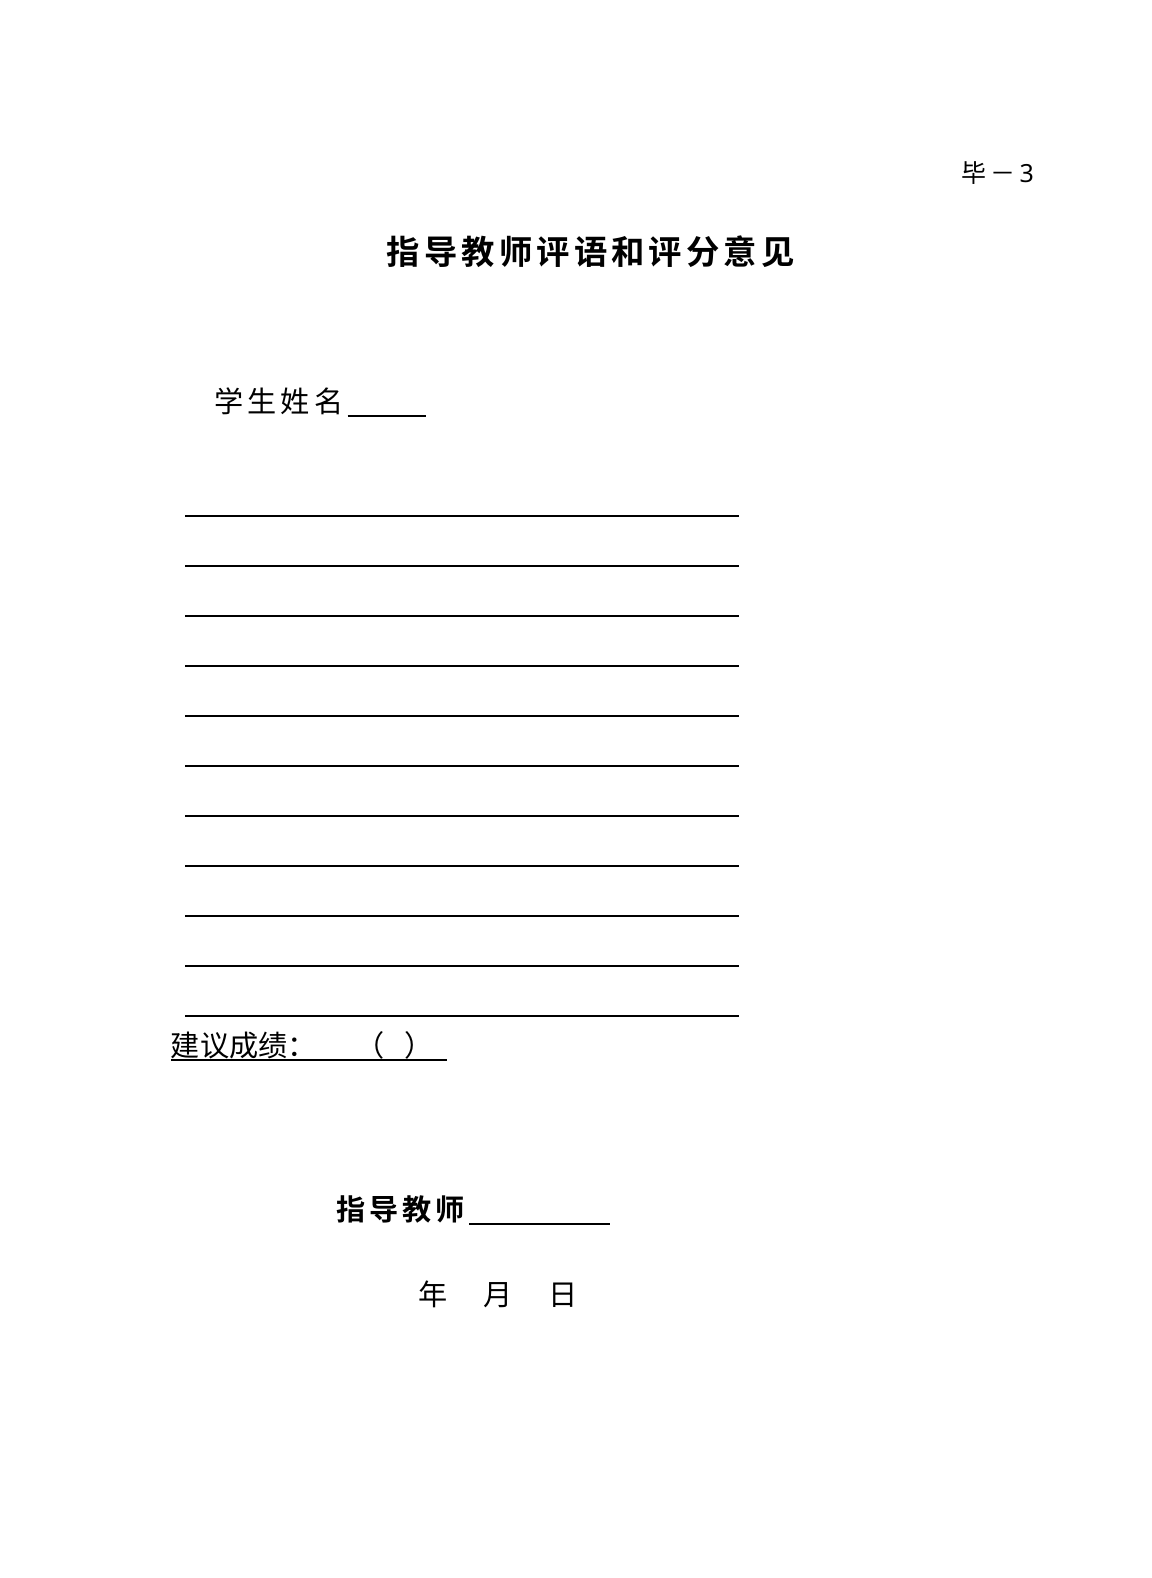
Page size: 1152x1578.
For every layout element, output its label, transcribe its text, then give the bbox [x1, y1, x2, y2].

text 毕－3 [148, 153, 1033, 190]
text 指导教师评语和评分意见 [148, 226, 1033, 274]
text 学生姓名 [214, 322, 1033, 422]
text 年 月 日 [148, 1271, 1033, 1314]
text 建议成绩： （ ） [148, 1022, 1033, 1065]
text 指导教师 [148, 1187, 1033, 1229]
